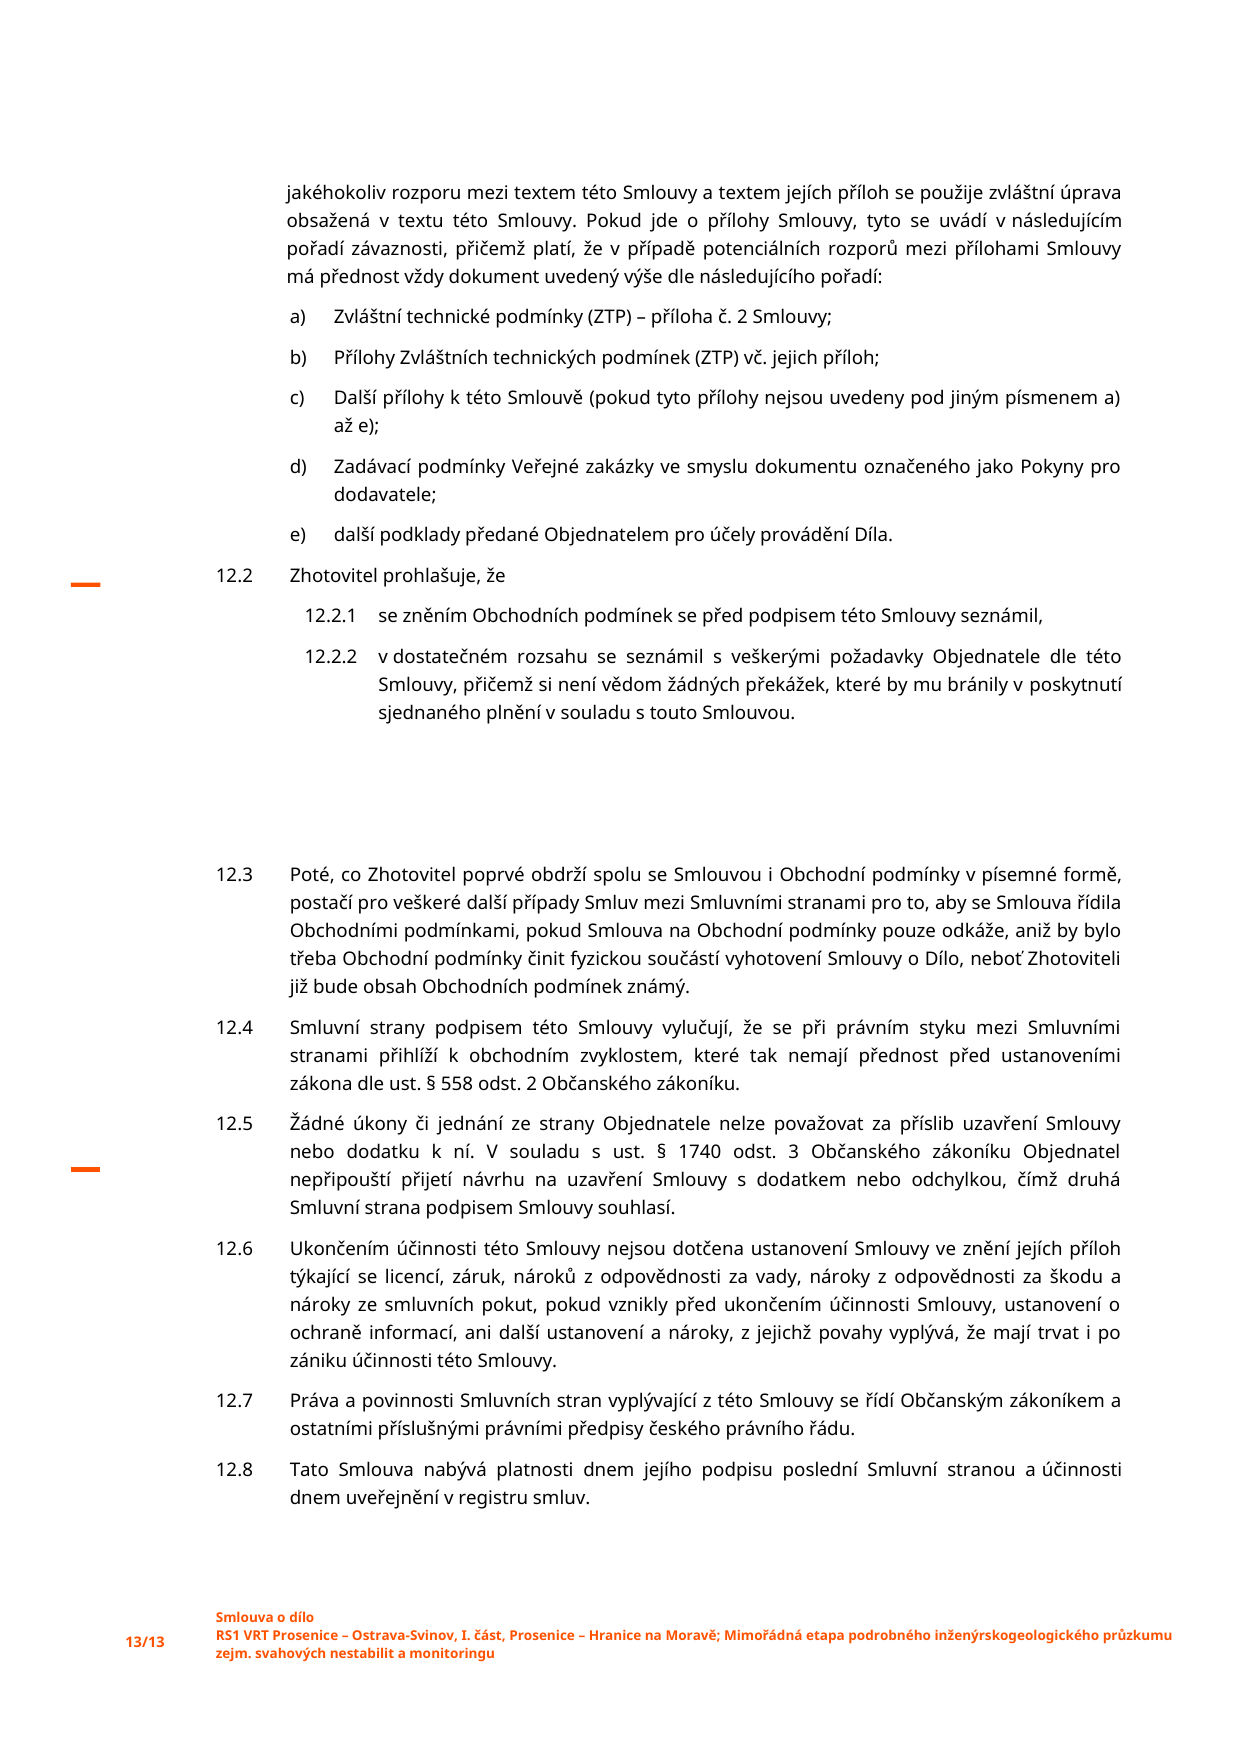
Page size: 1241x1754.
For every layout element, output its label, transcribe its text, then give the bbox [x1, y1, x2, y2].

subtitle se zněním Obchodních podmínek se před podpisem této Smlouvy seznámil, [304, 603, 1122, 628]
subtitle další podklady předané Objednatelem pro účely provádění Díla. [289, 522, 1122, 547]
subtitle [216, 179, 1122, 288]
subtitle Ukončením účinnosti této Smlouvy nejsou dotčena ustanovení Smlouvy ve znění jejích příloh týkající se licencí, záruk, nároků z odpovědnosti za vady, nároky z odpovědnosti za škodu a nároky ze smluvních pokut, pokud vznikly před ukončením účinnosti Smlouvy, ustanovení o ochraně informací, ani další ustanovení a nároky, z jejichž povahy vyplývá, že mají trvat i po zániku účinnosti této Smlouvy. [216, 1235, 1122, 1373]
subtitle v dostatečném rozsahu se seznámil s veškerými požadavky Objednatele dle této Smlouvy, přičemž si není vědom žádných překážek, které by mu bránily v poskytnutí sjednaného plnění v souladu s touto Smlouvou. [304, 643, 1122, 725]
subtitle Zhotovitel prohlašuje, že [216, 562, 1122, 588]
subtitle Žádné úkony či jednání ze strany Objednatele nelze považovat za příslib uzavření Smlouvy nebo dodatku k ní. V souladu s ust. § 1740 odst. 3 Občanského zákoníku Objednatel nepřipouští přijetí návrhu na uzavření Smlouvy s dodatkem nebo odchylkou, čímž druhá Smluvní strana podpisem Smlouvy souhlasí. [216, 1111, 1122, 1220]
subtitle Tato Smlouva nabývá platnosti dnem jejího podpisu poslední Smluvní stranou a účinnosti dnem uveřejnění v registru smluv. [216, 1456, 1122, 1510]
subtitle Poté, co Zhotovitel poprvé obdrží spolu se Smlouvou i Obchodní podmínky v písemné formě, postačí pro veškeré další případy Smluv mezi Smluvními stranami pro to, aby se Smlouva řídila Obchodními podmínkami, pokud Smlouva na Obchodní podmínky pouze odkáže, aniž by bylo třeba Obchodní podmínky činit fyzickou součástí vyhotovení Smlouvy o Dílo, neboť Zhotoviteli již bude obsah Obchodních podmínek známý. [216, 861, 1122, 999]
subtitle Zvláštní technické podmínky (ZTP) – příloha č. 2 Smlouvy; [289, 303, 1122, 329]
subtitle Práva a povinnosti Smluvních stran vyplývající z této Smlouvy se řídí Občanským zákoníkem a ostatními příslušnými právními předpisy českého právního řádu. [216, 1388, 1122, 1441]
subtitle Další přílohy k této Smlouvě (pokud tyto přílohy nejsou uvedeny pod jiným písmenem a) až e); [289, 384, 1122, 438]
subtitle Přílohy Zvláštních technických podmínek (ZTP) vč. jejich příloh; [289, 344, 1122, 369]
subtitle Smluvní strany podpisem této Smlouvy vylučují, že se při právním styku mezi Smluvními stranami přihlíží k obchodním zvyklostem, které tak nemají přednost před ustanoveními zákona dle ust. § 558 odst. 2 Občanského zákoníku. [216, 1014, 1122, 1096]
subtitle Zadávací podmínky Veřejné zakázky ve smyslu dokumentu označeného jako Pokyny pro dodavatele; [289, 453, 1122, 507]
